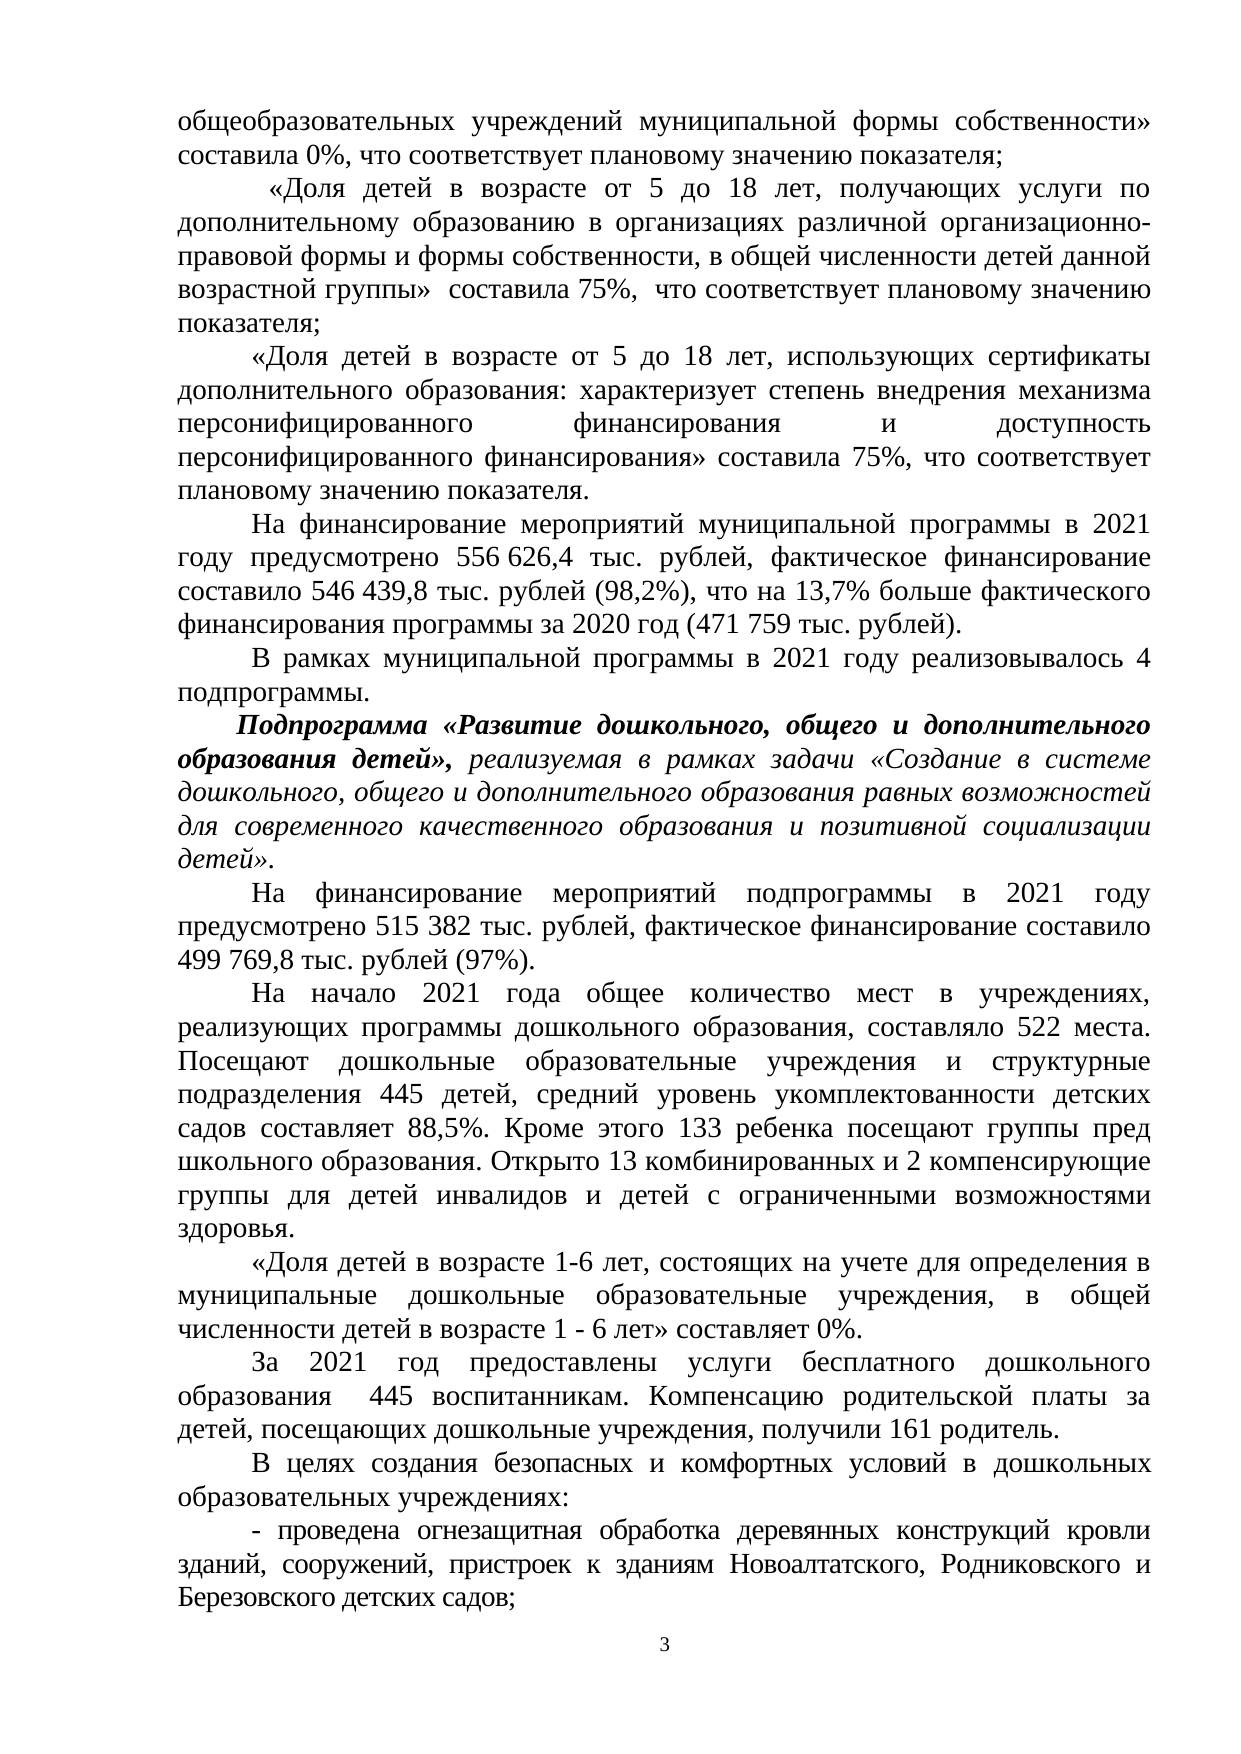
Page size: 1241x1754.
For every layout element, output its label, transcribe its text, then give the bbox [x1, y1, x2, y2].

text В рамках муниципальной программы в 2021 году реализовывалось 4 подпрограммы. [177, 640, 1152, 707]
text «Доля детей в возрасте от 5 до 18 лет, использующих сертификаты дополнительного образования: характеризует степень внедрения механизма персонифицированного финансирования и доступность персонифицированного финансирования» составила 75%, что соответствует плановому значению показателя. [177, 338, 1152, 506]
text В целях создания безопасных и комфортных условий в дошкольных образовательных учреждениях: [177, 1445, 1152, 1512]
text - проведена огнезащитная обработка деревянных конструкций кровли зданий, сооружений, пристроек к зданиям Новоалтатского, Родниковского и Березовского детских садов; [177, 1512, 1152, 1613]
text «Доля детей в возрасте от 5 до 18 лет, получающих услуги по дополнительному образованию в организациях различной организационно-правовой формы и формы собственности, в общей численности детей данной возрастной группы» составила 75%, что соответствует плановому значению показателя; [177, 171, 1152, 338]
text За 2021 год предоставлены услуги бесплатного дошкольного образования 445 воспитанникам. Компенсацию родительской платы за детей, посещающих дошкольные учреждения, получили 161 родитель. [177, 1344, 1152, 1445]
text На начало 2021 года общее количество мест в учреждениях, реализующих программы дошкольного образования, составляло 522 места. Посещают дошкольные образовательные учреждения и структурные подразделения 445 детей, средний уровень укомплектованности детских садов составляет 88,5%. Кроме этого 133 ребенка посещают группы пред школьного образования. Открыто 13 комбинированных и 2 компенсирующие группы для детей инвалидов и детей с ограниченными возможностями здоровья. [177, 976, 1152, 1244]
text На финансирование мероприятий муниципальной программы в 2021 году предусмотрено 556 626,4 тыс. рублей, фактическое финансирование составило 546 439,8 тыс. рублей (98,2%), что на 13,7% больше фактического финансирования программы за 2020 год (471 759 тыс. рублей). [177, 506, 1152, 640]
text «Доля детей в возрасте 1-6 лет, состоящих на учете для определения в муниципальные дошкольные образовательные учреждения, в общей численности детей в возрасте 1 - 6 лет» составляет 0%. [177, 1244, 1152, 1344]
text На финансирование мероприятий подпрограммы в 2021 году предусмотрено 515 382 тыс. рублей, фактическое финансирование составило 499 769,8 тыс. рублей (97%). [177, 875, 1152, 976]
text Подпрограмма «Развитие дошкольного, общего и дополнительного образования детей», реализуемая в рамках задачи «Создание в системе дошкольного, общего и дополнительного образования равных возможностей для современного качественного образования и позитивной социализации детей». [177, 707, 1152, 875]
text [177, 103, 1152, 171]
